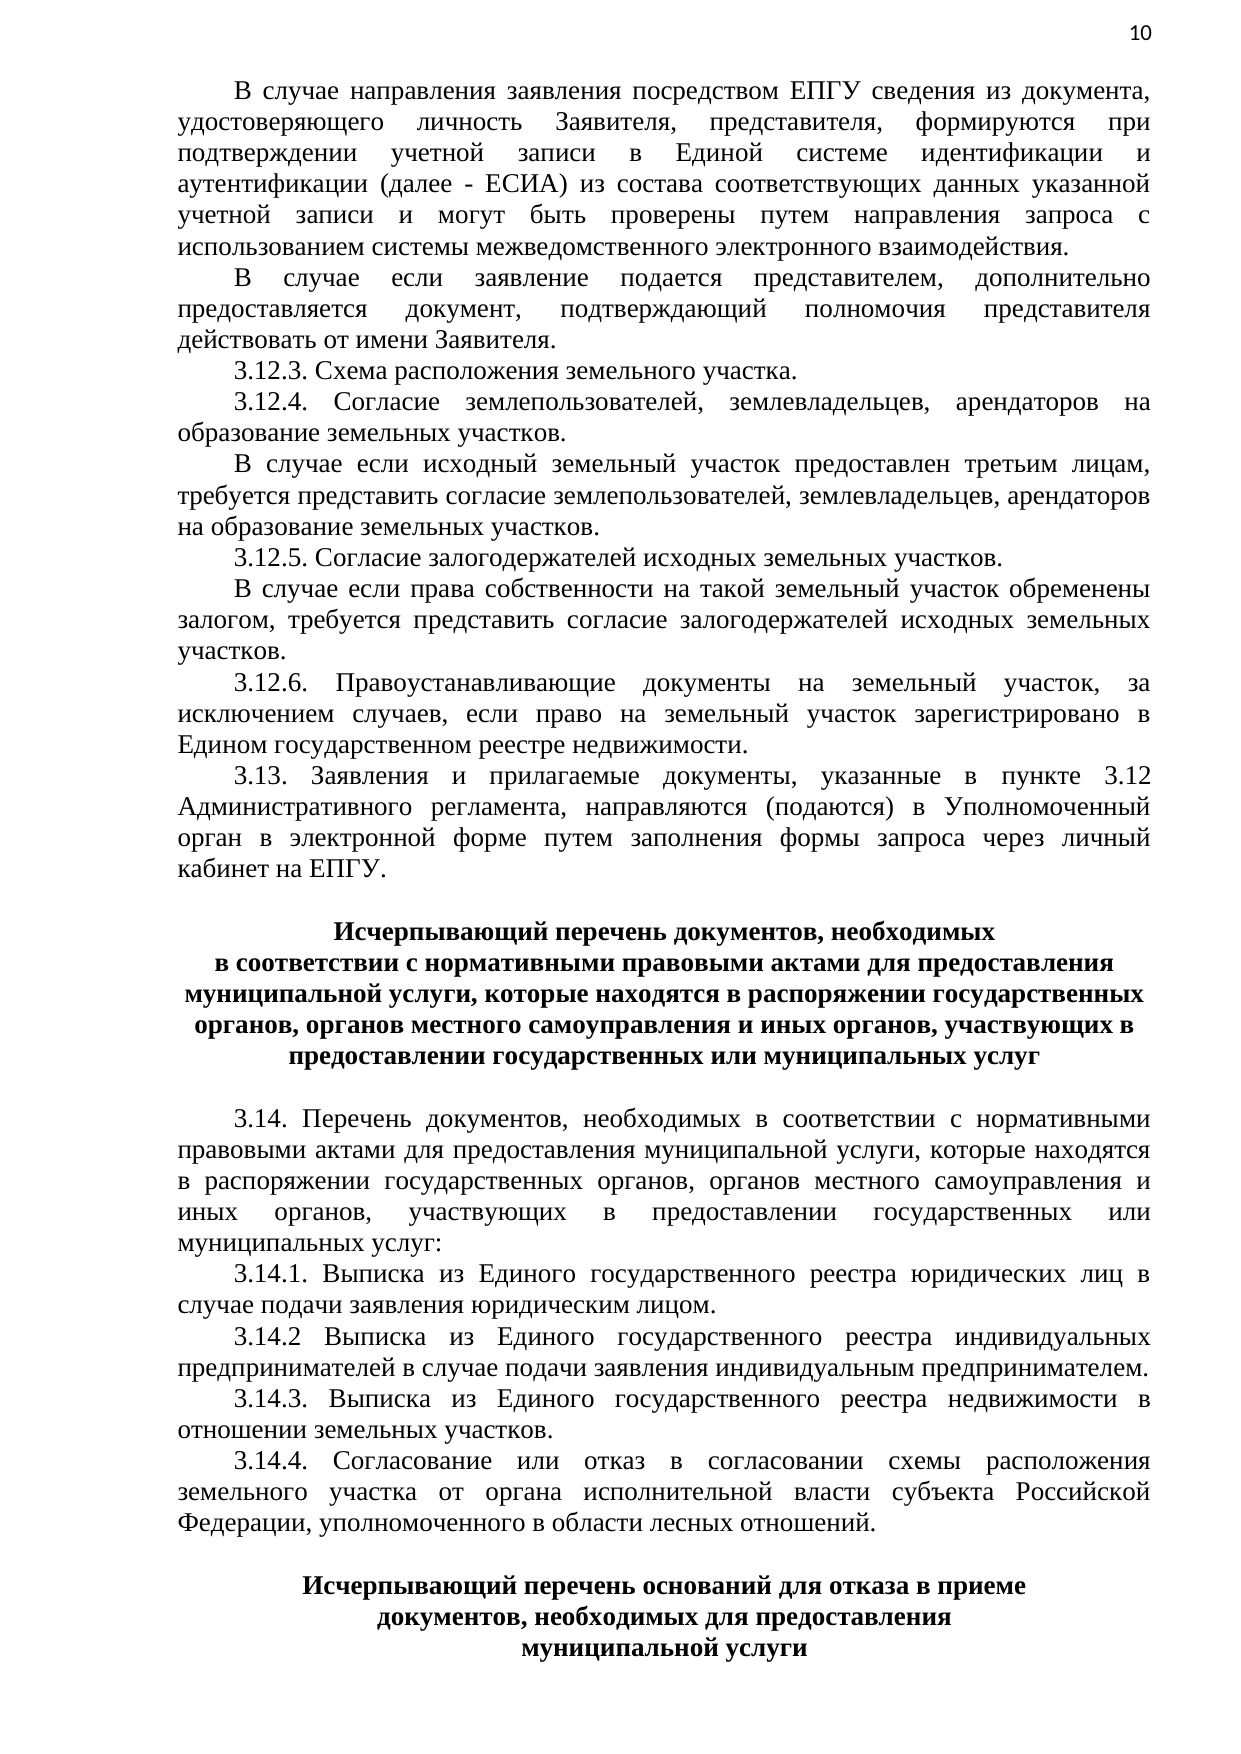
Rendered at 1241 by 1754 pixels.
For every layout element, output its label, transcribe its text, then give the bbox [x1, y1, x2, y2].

text В случае если права собственности на такой земельный участок обременены залогом, требуется представить согласие залогодержателей исходных земельных участков. [177, 572, 1152, 666]
text В случае направления заявления посредством ЕПГУ сведения из документа, удостоверяющего личность Заявителя, представителя, формируются при подтверждении учетной записи в Единой системе идентификации и аутентификации (далее - ЕСИА) из состава соответствующих данных указанной учетной записи и могут быть проверены путем направления запроса с использованием системы межведомственного электронного взаимодействия. [177, 74, 1152, 261]
text 3.13. Заявления и прилагаемые документы, указанные в пункте 3.12 Административного регламента, направляются (подаются) в Уполномоченный орган в электронной форме путем заполнения формы запроса через личный кабинет на ЕПГУ. [177, 759, 1152, 884]
text В случае если исходный земельный участок предоставлен третьим лицам, требуется представить согласие землепользователей, землевладельцев, арендаторов на образование земельных участков. [177, 448, 1152, 541]
title Исчерпывающий перечень документов, необходимых [177, 915, 1152, 946]
text 3.12.6. Правоустанавливающие документы на земельный участок, за исключением случаев, если право на земельный участок зарегистрировано в Едином государственном реестре недвижимости. [177, 666, 1152, 759]
text 3.14.3. Выписка из Единого государственного реестра недвижимости в отношении земельных участков. [177, 1382, 1152, 1444]
title муниципальной услуги [177, 1631, 1152, 1662]
text 3.14.1. Выписка из Единого государственного реестра юридических лиц в случае подачи заявления юридическим лицом. [177, 1257, 1152, 1320]
title документов, необходимых для предоставления [177, 1600, 1152, 1631]
text В случае если заявление подается представителем, дополнительно предоставляется документ, подтверждающий полномочия представителя действовать от имени Заявителя. [177, 261, 1152, 354]
title Исчерпывающий перечень оснований для отказа в приеме [177, 1569, 1152, 1600]
text 3.12.5. Согласие залогодержателей исходных земельных участков. [177, 541, 1152, 572]
text 3.14.2 Выписка из Единого государственного реестра индивидуальных предпринимателей в случае подачи заявления индивидуальным предпринимателем. [177, 1320, 1152, 1382]
text 3.14. Перечень документов, необходимых в соответствии с нормативными правовыми актами для предоставления муниципальной услуги, которые находятся в распоряжении государственных органов, органов местного самоуправления и иных органов, участвующих в предоставлении государственных или муниципальных услуг: [177, 1102, 1152, 1257]
text 3.14.4. Согласование или отказ в согласовании схемы расположения земельного участка от органа исполнительной власти субъекта Российской Федерации, уполномоченного в области лесных отношений. [177, 1444, 1152, 1538]
title в соответствии с нормативными правовыми актами для предоставления муниципальной услуги, которые находятся в распоряжении государственных органов, органов местного самоуправления и иных органов, участвующих в предоставлении государственных или муниципальных услуг [177, 946, 1152, 1071]
text 3.12.4. Согласие землепользователей, землевладельцев, арендаторов на образование земельных участков. [177, 385, 1152, 448]
text 3.12.3. Схема расположения земельного участка. [177, 354, 1152, 385]
